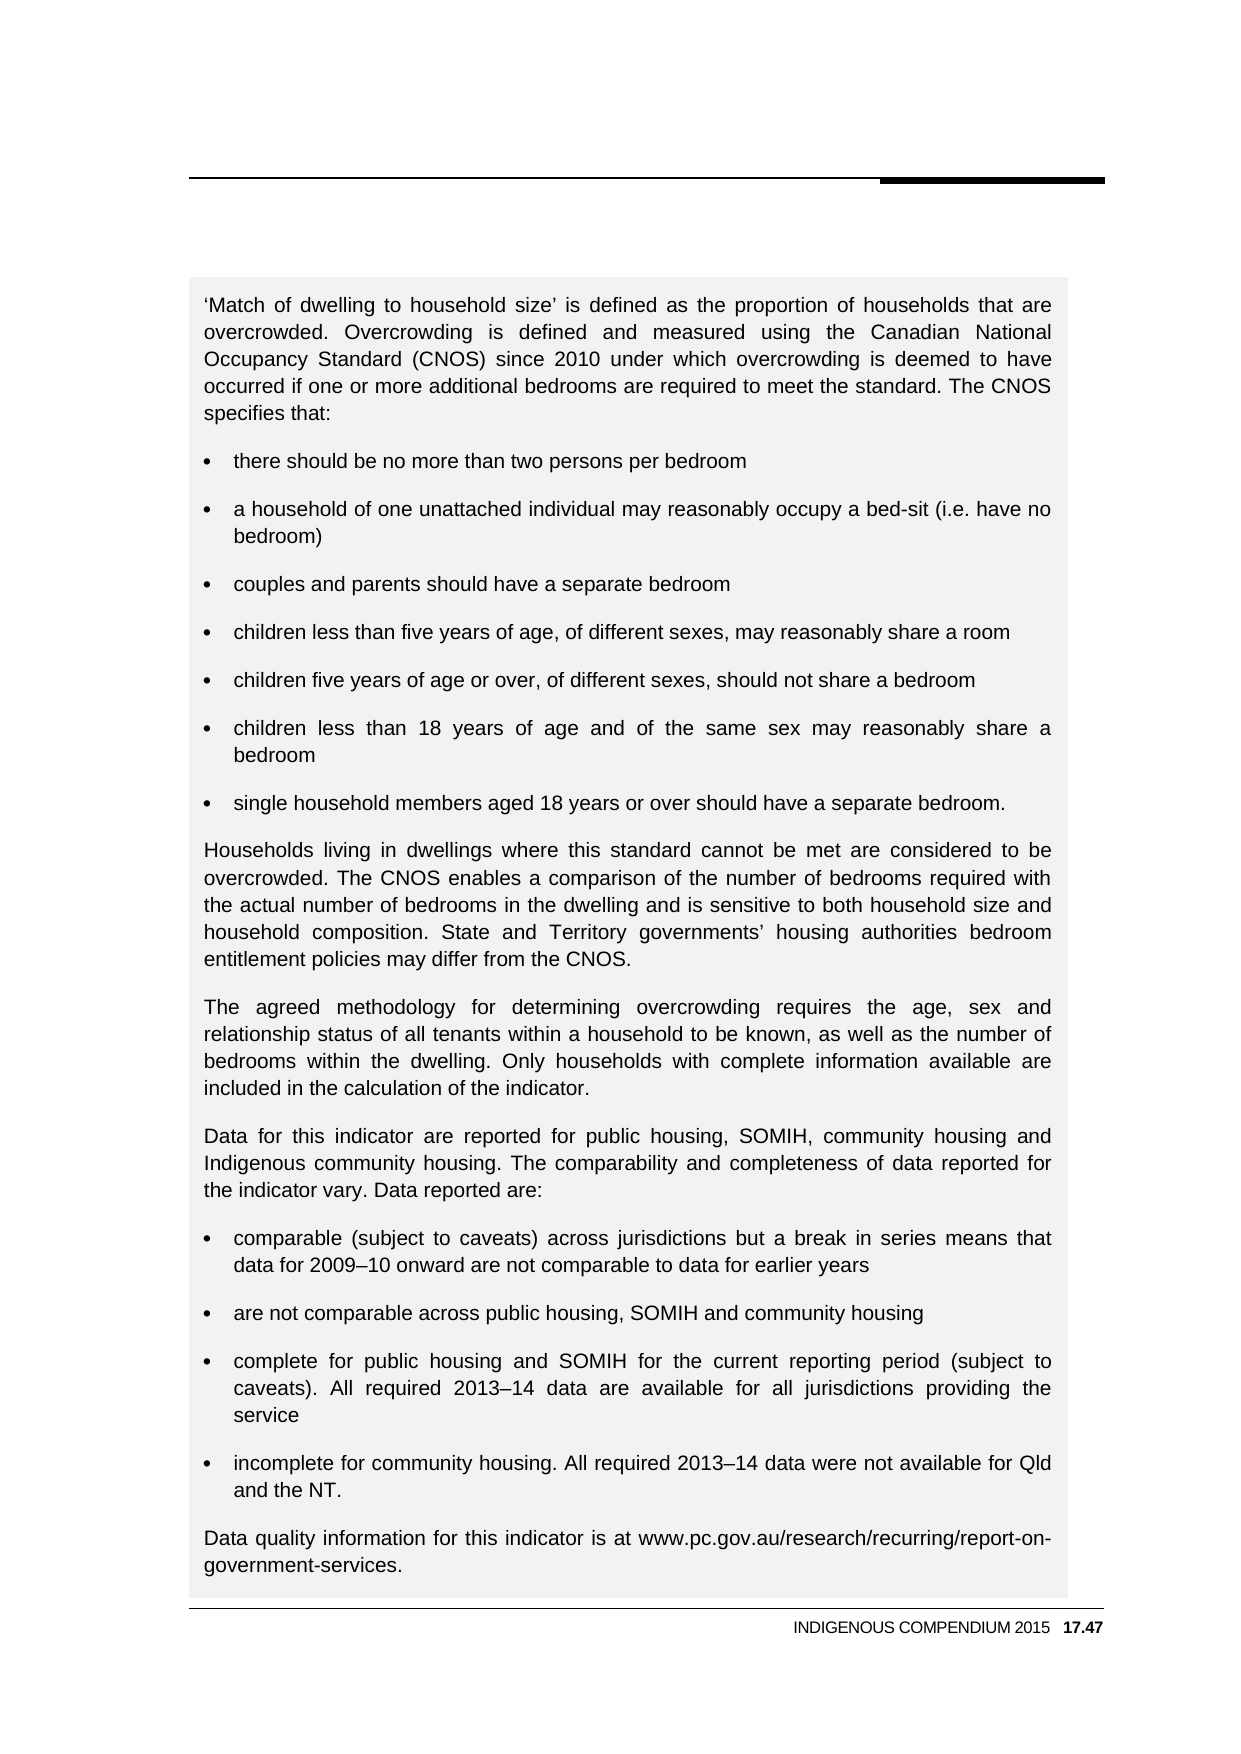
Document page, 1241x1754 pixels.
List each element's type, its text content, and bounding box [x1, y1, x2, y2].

table_cell ‘Match of dwelling to household size’ is defined as the proportion of households that are overcrowded. Overcrowding is defined and measured using the Canadian National Occupancy Standard (CNOS) since 2010 under which overcrowding is deemed to have occurred if one or more additional bedrooms are required to meet the standard. The CNOS specifies that: there should be no more than two persons per bedroom a household of one unattached individual may reasonably occupy a bed-sit (i.e. have no bedroom) couples and parents should have a separate bedroom children less than five years of age, of different sexes, may reasonably share a room children five years of age or over, of different sexes, should not share a bedroom children less than 18 years of age and of the same sex may reasonably share a bedroom single household members aged 18 years or over should have a separate bedroom. Households living in dwellings where this standard cannot be met are considered to be overcrowded. The CNOS enables a comparison of the number of bedrooms required with the actual number of bedrooms in the dwelling and is sensitive to both household size and household composition. State and Territory governments’ housing authorities bedroom entitlement policies may differ from the CNOS. The agreed methodology for determining overcrowding requires the age, sex and relationship status of all tenants within a household to be known, as well as the number of bedrooms within the dwelling. Only households with complete information available are included in the calculation of the indicator. Data for this indicator are reported for public housing, SOMIH, community housing and Indigenous community housing. The comparability and completeness of data reported for the indicator vary. Data reported are: comparable (subject to caveats) across jurisdictions but a break in series means that data for 2009–10 onward are not comparable to data for earlier years are not comparable across public housing, SOMIH and community housing complete for public housing and SOMIH for the current reporting period (subject to caveats). All required 2013–14 data are available for all jurisdictions providing the service incomplete for community housing. All required 2013–14 data were not available for Qld and the NT. Data quality information for this indicator is at www.pc.gov.au/research/recurring/report-on-government-services. [189, 277, 1068, 1598]
